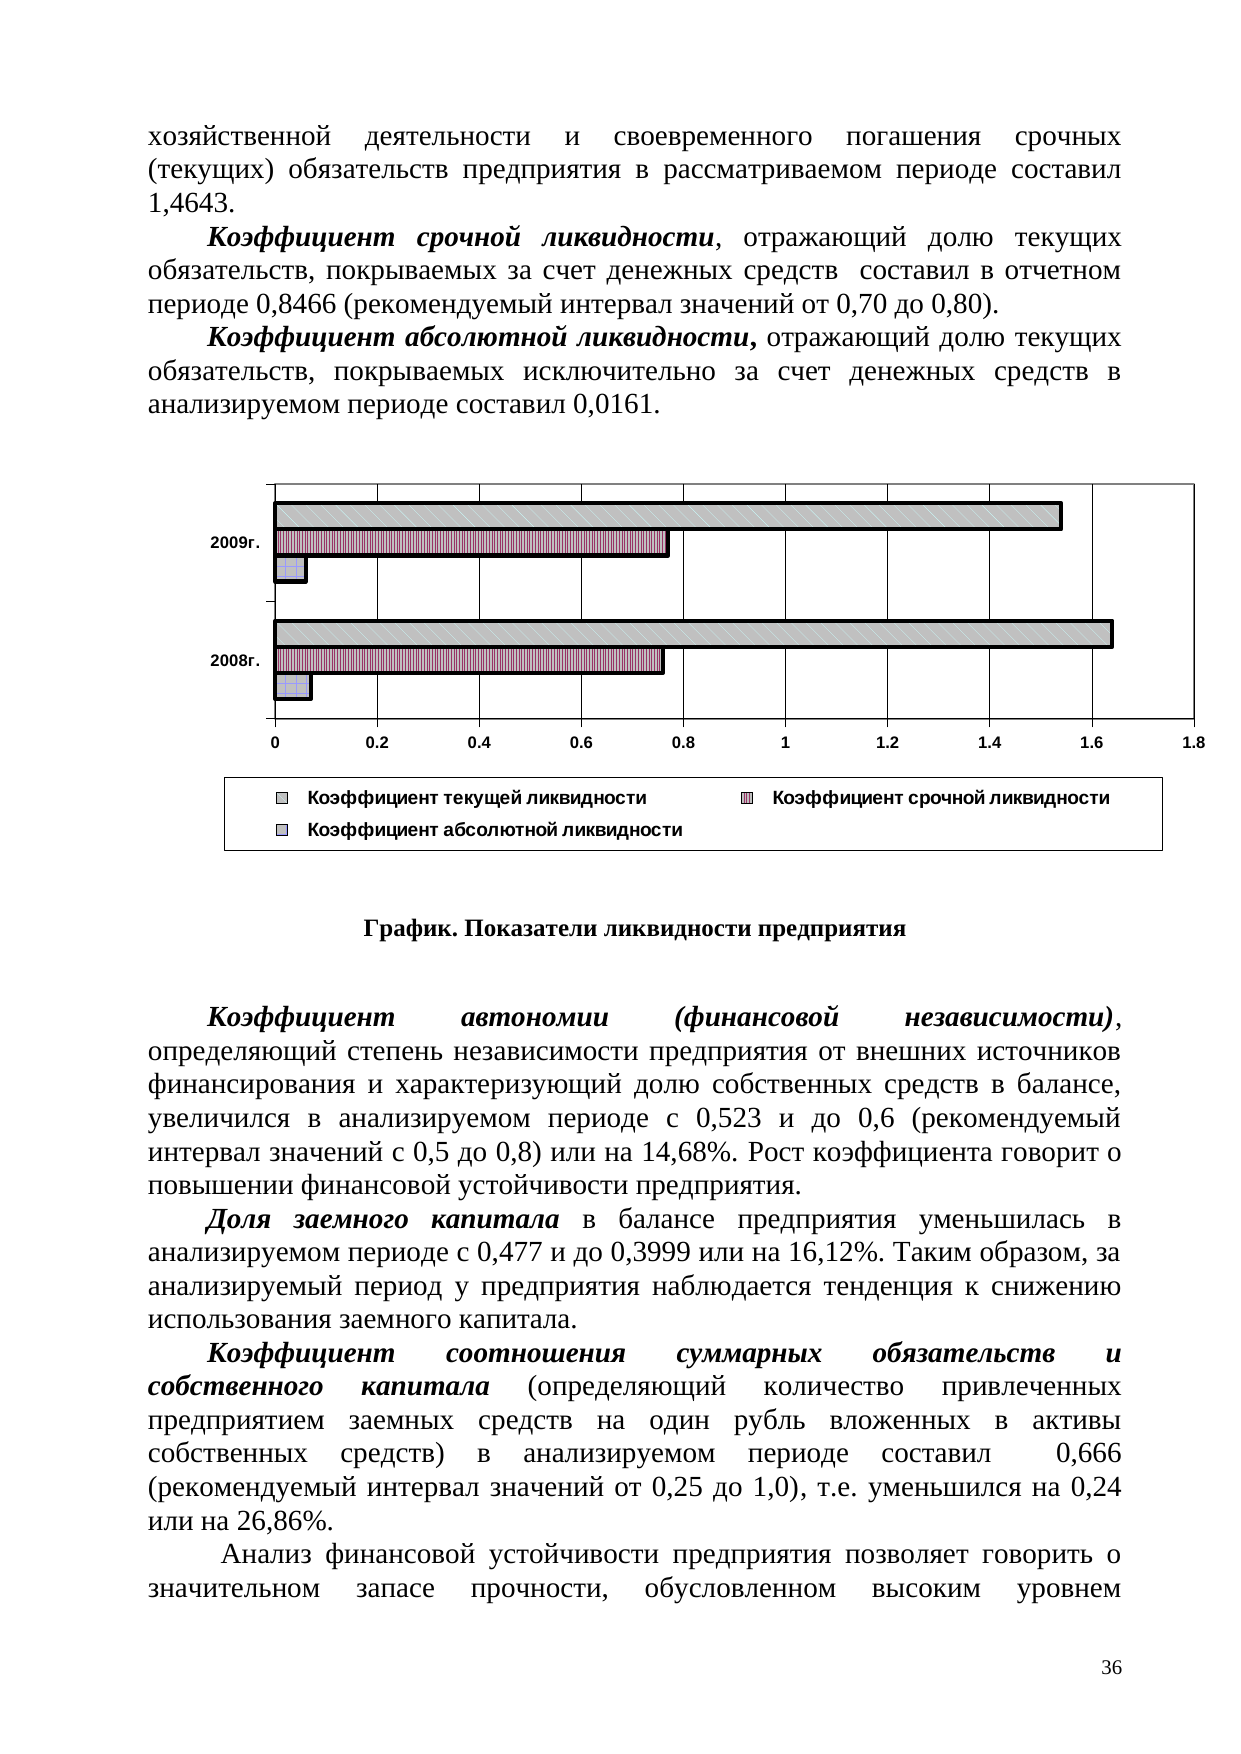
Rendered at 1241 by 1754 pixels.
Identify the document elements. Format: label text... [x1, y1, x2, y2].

text Коэффициент соотношения суммарных обязательств и собственного капитала (определяющий количество привлеченных предприятием заемных средств на один рубль вложенных в активы собственных средств) в анализируемом периоде составил 0,666 (рекомендуемый интервал значений от 0,25 до 1,0), т.е. уменьшился на 0,24 или на 26,86%. [148, 1335, 1122, 1536]
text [148, 118, 1122, 219]
text Коэффициент абсолютной ликвидности, отражающий долю текущих обязательств, покрываемых исключительно за счет денежных средств в анализируемом периоде составил 0,0161. [148, 319, 1122, 420]
text Коэффициент срочной ликвидности, отражающий долю текущих обязательств, покрываемых за счет денежных средств составил в отчетном периоде 0,8466 (рекомендуемый интервал значений от 0,70 до 0,80). [148, 219, 1122, 319]
text График. Показатели ликвидности предприятия [148, 913, 1122, 942]
text Доля заемного капитала в балансе предприятия уменьшилась в анализируемом периоде с 0,477 и до 0,3999 или на 16,12%. Таким образом, за анализируемый период у предприятия наблюдается тенденция к снижению использования заемного капитала. [148, 1201, 1122, 1335]
text Коэффициент автономии (финансовой независимости), определяющий степень независимости предприятия от внешних источников финансирования и характеризующий долю собственных средств в балансе, увеличился в анализируемом периоде с 0,523 и до 0,6 (рекомендуемый интервал значений с 0,5 до 0,8) или на 14,68%. Рост коэффициента говорит о повышении финансовой устойчивости предприятия. [148, 999, 1122, 1201]
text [148, 1536, 1122, 1603]
